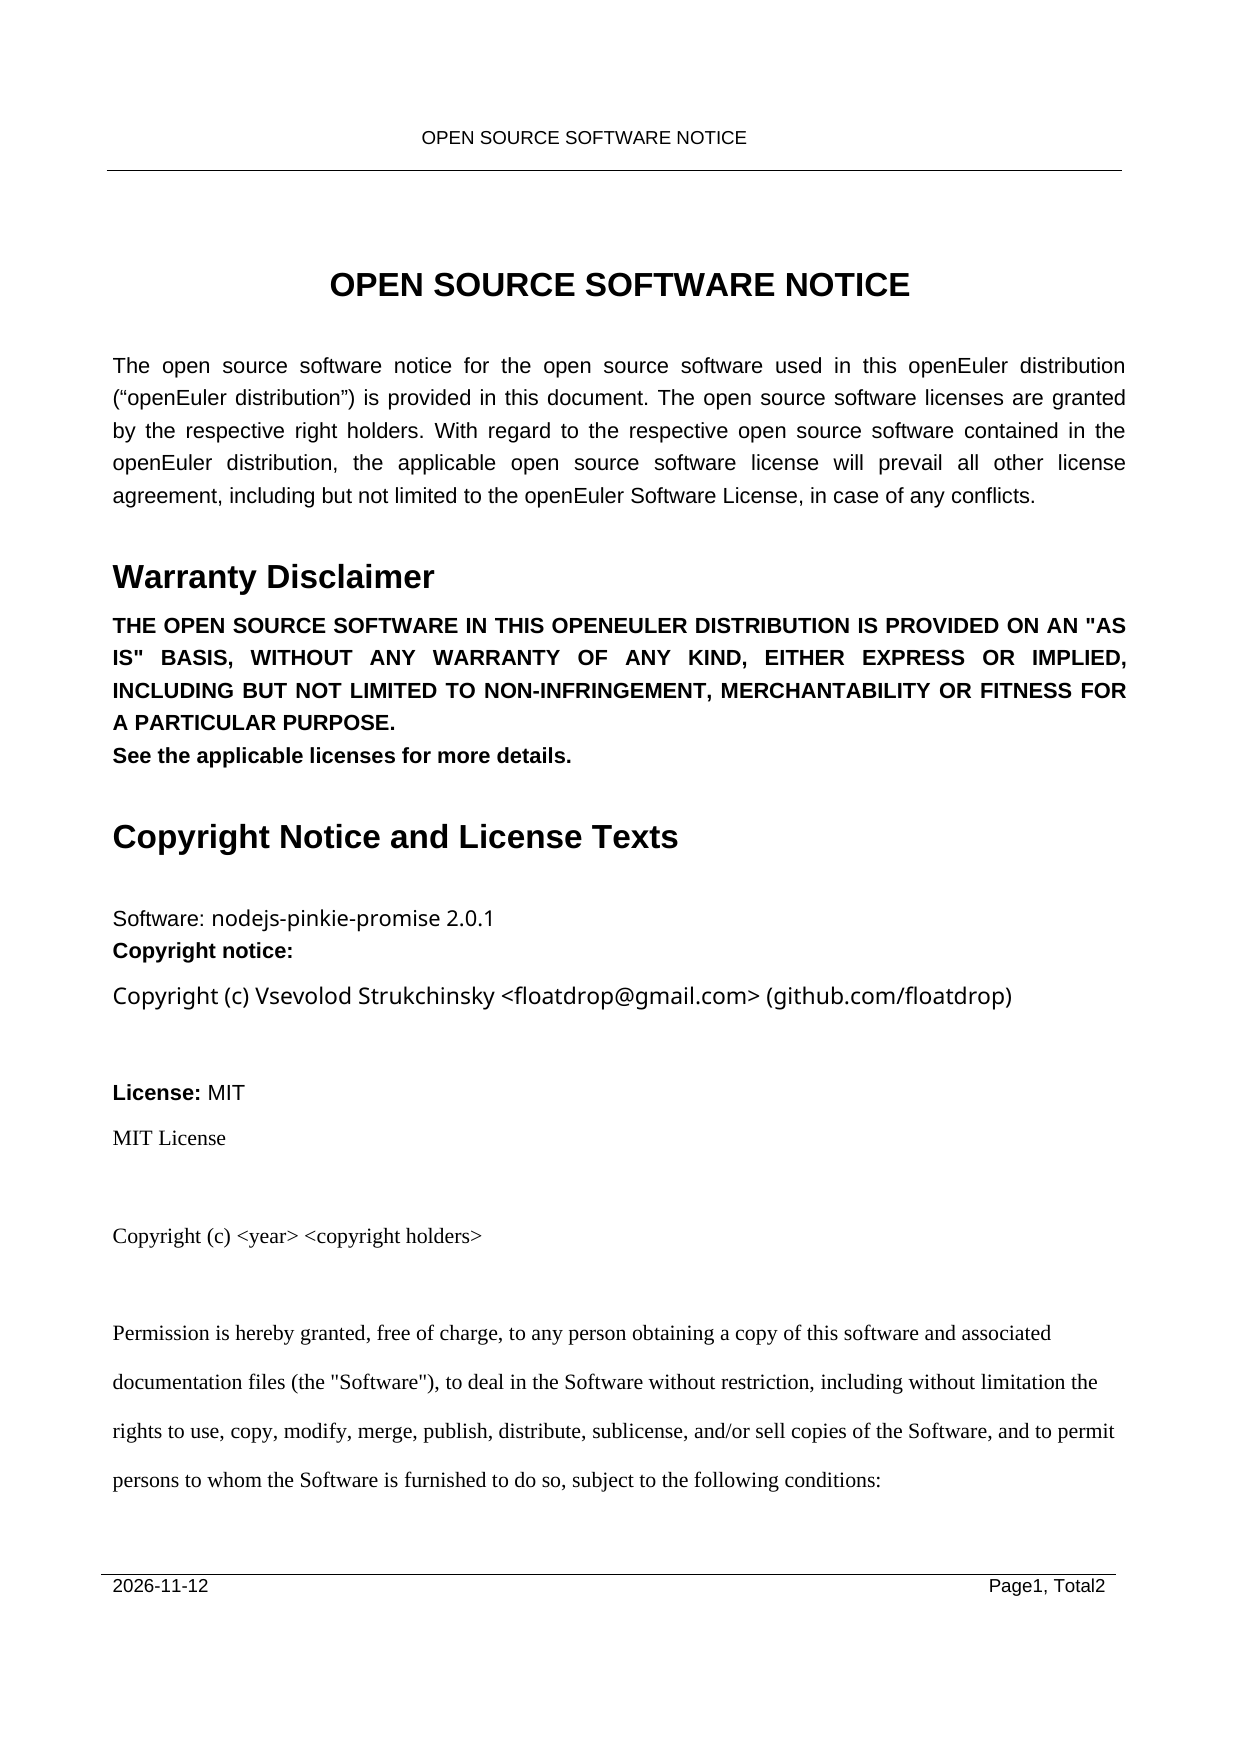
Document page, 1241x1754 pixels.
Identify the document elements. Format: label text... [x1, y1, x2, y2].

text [112, 1122, 1128, 1495]
text OPEN SOURCE SOFTWARE NOTICE [112, 251, 1128, 316]
text License: MIT [112, 1077, 1128, 1109]
text THE OPEN SOURCE SOFTWARE IN THIS OPENEULER DISTRIBUTION IS PROVIDED ON AN "AS IS" BASIS, WITHOUT ANY WARRANTY OF ANY KIND, EITHER EXPRESS OR IMPLIED, INCLUDING BUT NOT LIMITED TO NON-INFRINGEMENT, MERCHANTABILITY OR FITNESS FOR A PARTICULAR PURPOSE. See the applicable licenses for more details. [112, 609, 1128, 771]
text Warranty Disclaimer [112, 544, 1128, 609]
text The open source software notice for the open source software used in this openEuler distribution (“openEuler distribution”) is provided in this document. The open source software licenses are granted by the respective right holders. With regard to the respective open source software contained in the openEuler distribution, the applicable open source software license will prevail all other license agreement, including but not limited to the openEuler Software License, in case of any conflicts. [112, 349, 1128, 511]
text Copyright Notice and License Texts [112, 804, 1128, 869]
text Copyright (c) Vsevolod Strukchinsky <floatdrop@gmail.com> (github.com/floatdrop) [112, 979, 1128, 1060]
text Copyright notice: [112, 934, 1128, 966]
text Software: nodejs-pinkie-promise 2.0.1 [112, 901, 1128, 934]
